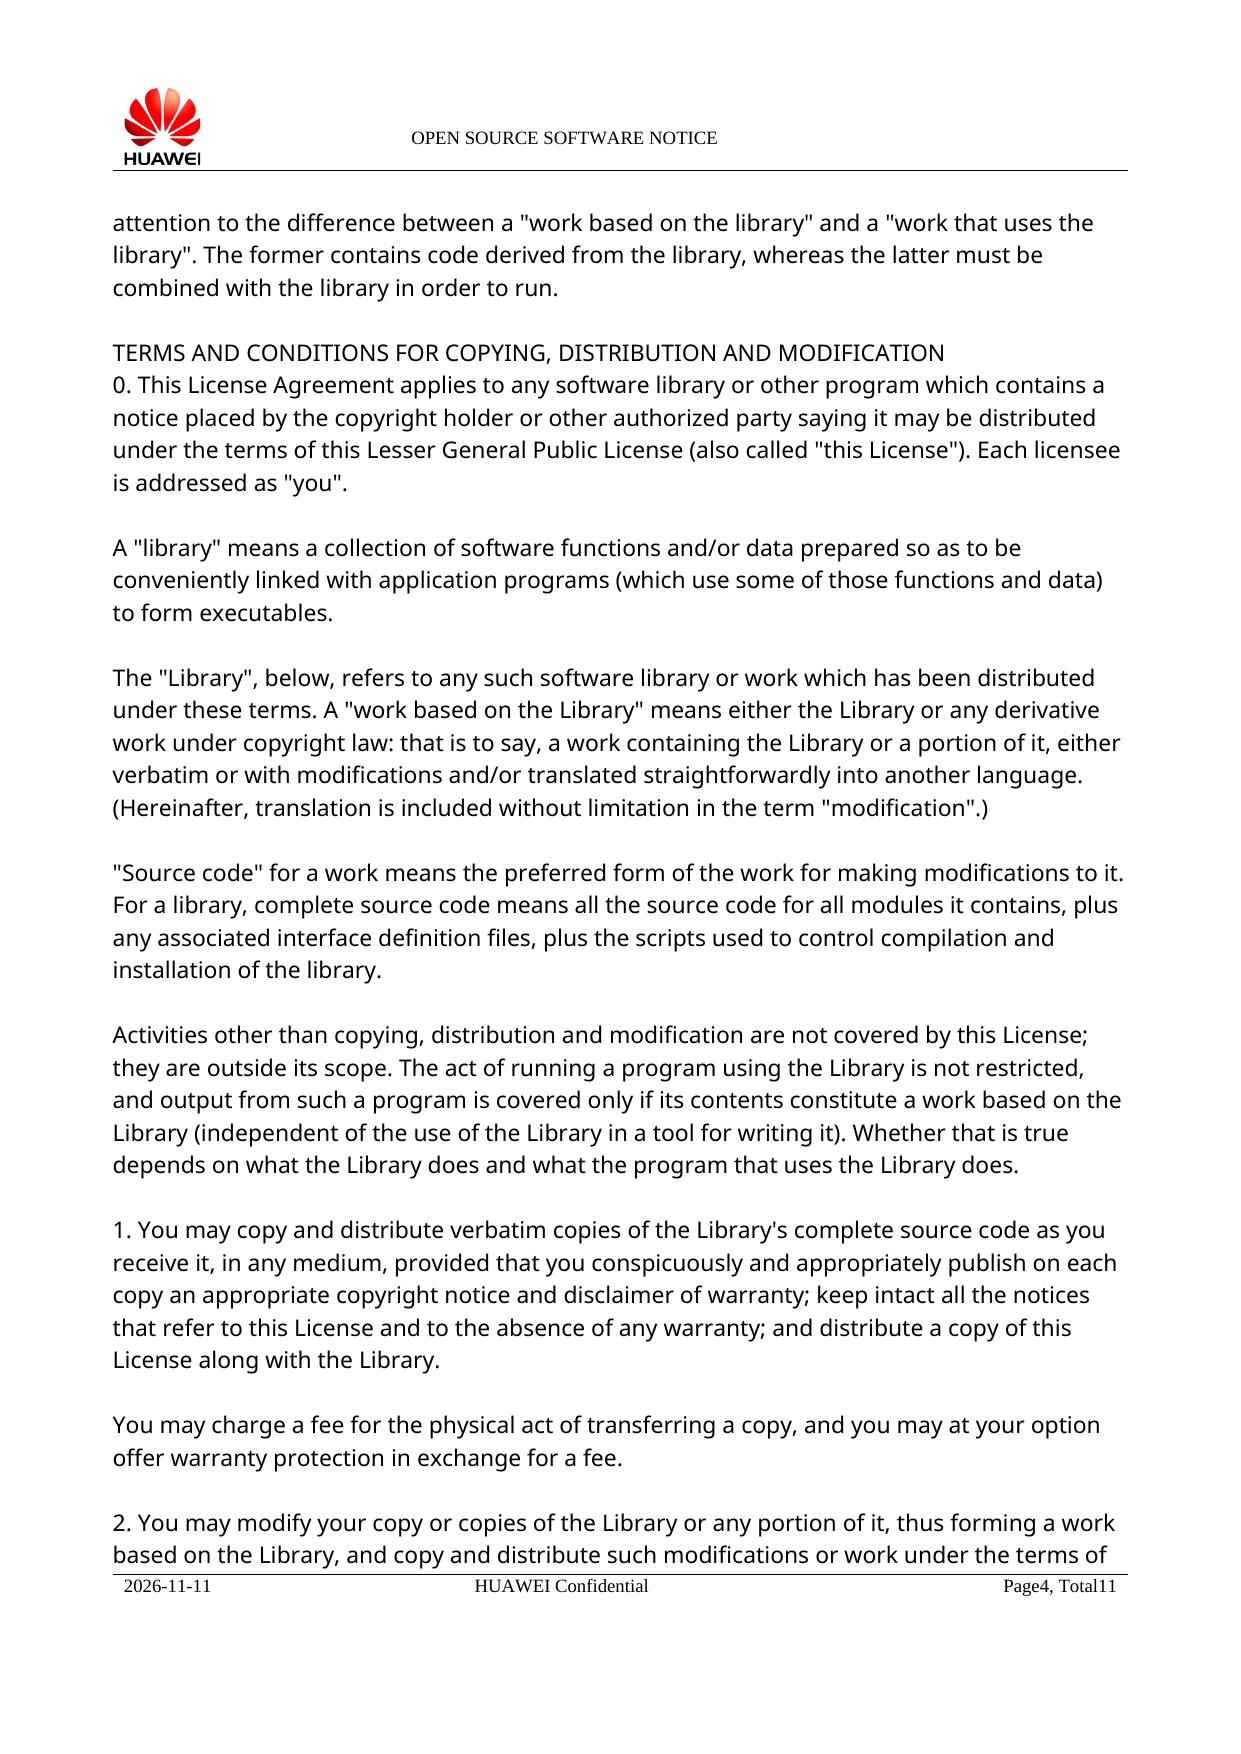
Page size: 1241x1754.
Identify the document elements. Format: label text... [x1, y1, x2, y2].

text "Source code" for a work means the preferred form of the work for making modifications to it. For a library, complete source code means all the source code for all modules it contains, plus any associated interface definition files, plus the scripts used to control compilation and installation of the library. [112, 856, 1128, 986]
picture [124, 88, 201, 165]
text You may charge a fee for the physical act of transferring a copy, and you may at your option offer warranty protection in exchange for a fee. [112, 1409, 1128, 1474]
text A "library" means a collection of software functions and/or data prepared so as to be conveniently linked with application programs (which use some of those functions and data) to form executables. [112, 531, 1128, 629]
text 1. You may copy and distribute verbatim copies of the Library's complete source code as you receive it, in any medium, provided that you conspicuously and appropriately publish on each copy an appropriate copyright notice and disclaimer of warranty; keep intact all the notices that refer to this License and to the absence of any warranty; and distribute a copy of this License along with the Library. [112, 1214, 1128, 1376]
text 0. This License Agreement applies to any software library or other program which contains a notice placed by the copyright holder or other authorized party saying it may be distributed under the terms of this Lesser General Public License (also called "this License"). Each licensee is addressed as "you". [112, 369, 1128, 499]
text The "Library", below, refers to any such software library or work which has been distributed under these terms. A "work based on the Library" means either the Library or any derivative work under copyright law: that is to say, a work containing the Library or a portion of it, either verbatim or with modifications and/or translated straightforwardly into another language. (Hereinafter, translation is included without limitation in the term "modification".) [112, 661, 1128, 824]
text TERMS AND CONDITIONS FOR COPYING, DISTRIBUTION AND MODIFICATION [112, 336, 1128, 369]
text Activities other than copying, distribution and modification are not covered by this License; they are outside its scope. The act of running a program using the Library is not restricted, and output from such a program is covered only if its contents constitute a work based on the Library (independent of the use of the Library in a tool for writing it). Whether that is true depends on what the Library does and what the program that uses the Library does. [112, 1019, 1128, 1181]
